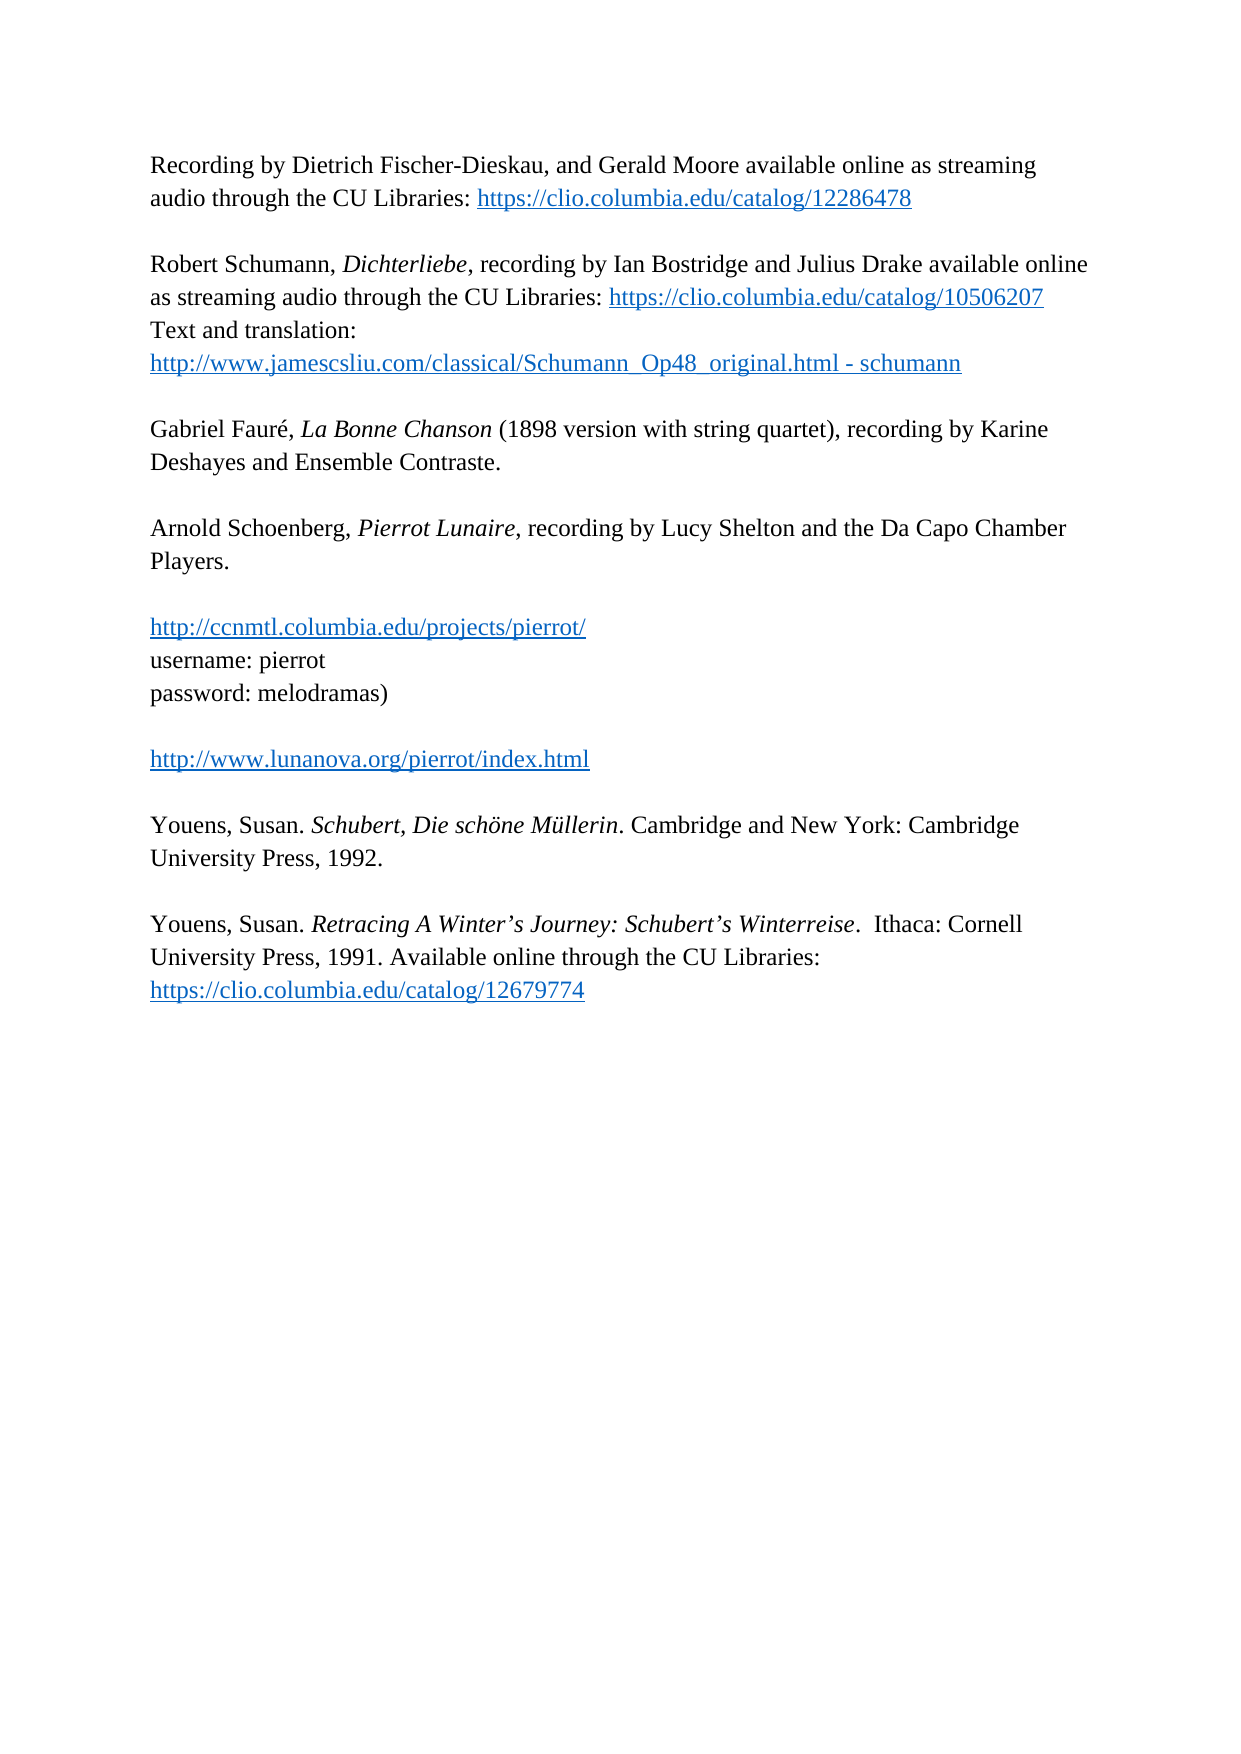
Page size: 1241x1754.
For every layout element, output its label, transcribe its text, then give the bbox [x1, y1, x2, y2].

text username: pierrot [150, 645, 1090, 674]
text password: melodramas) [150, 678, 1090, 707]
text Robert Schumann, Dichterliebe, recording by Ian Bostridge and Julius Drake available online as streaming audio through the CU Libraries: https://clio.columbia.edu/catalog/10506207 [150, 249, 1090, 311]
text Gabriel Fauré, La Bonne Chanson (1898 version with string quartet), recording by Karine Deshayes and Ensemble Contraste. [150, 414, 1090, 476]
text Recording by Dietrich Fischer-Dieskau, and Gerald Moore available online as streaming audio through the CU Libraries: https://clio.columbia.edu/catalog/12286478 [150, 150, 1090, 212]
text Youens, Susan. Schubert, Die schöne Müllerin. Cambridge and New York: Cambridge University Press, 1992. [150, 810, 1090, 872]
text http://www.jamescsliu.com/classical/Schumann_Op48_original.html - schumann [150, 348, 1090, 377]
text http://www.lunanova.org/pierrot/index.html [150, 744, 1090, 773]
text http://ccnmtl.columbia.edu/projects/pierrot/ [150, 612, 1090, 641]
text Text and translation: [150, 315, 1090, 344]
text Arnold Schoenberg, Pierrot Lunaire, recording by Lucy Shelton and the Da Capo Chamber Players. [150, 513, 1090, 575]
text Youens, Susan. Retracing A Winter’s Journey: Schubert’s Winterreise. Ithaca: Cornell University Press, 1991. Available online through the CU Libraries: https://clio.columbia.edu/catalog/12679774 [150, 909, 1090, 1004]
